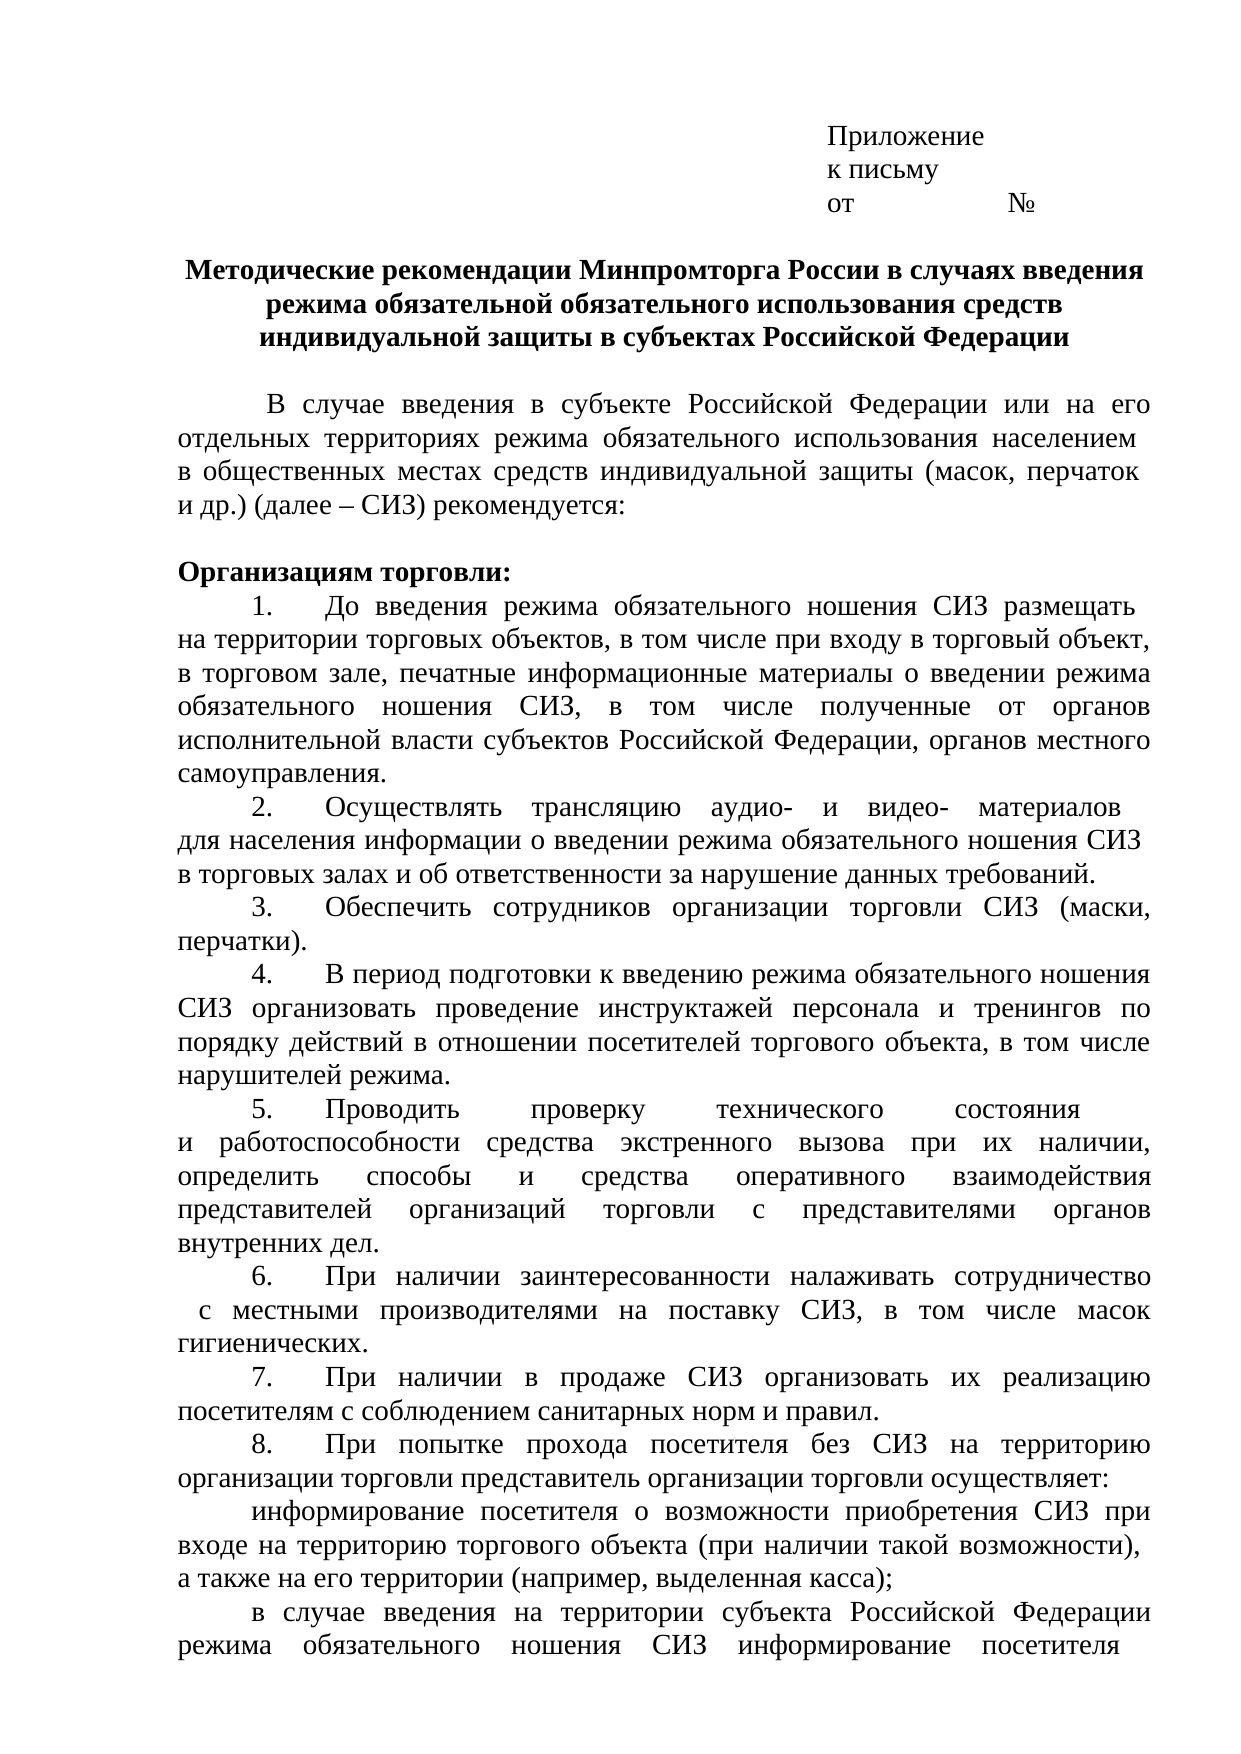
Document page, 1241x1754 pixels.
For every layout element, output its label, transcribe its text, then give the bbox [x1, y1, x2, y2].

list При наличии в продаже СИЗ организовать их реализацию посетителям с соблюдением санитарных норм и правил. [177, 1359, 1152, 1426]
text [177, 1594, 1152, 1661]
list До введения режима обязательного ношения СИЗ размещать на территории торговых объектов, в том числе при входу в торговый объект, в торговом зале, печатные информационные материалы о введении режима обязательного ношения СИЗ, в том числе полученные от органов исполнительной власти субъектов Российской Федерации, органов местного самоуправления. [177, 588, 1152, 789]
text к письму [177, 152, 1152, 185]
list При наличии заинтересованности налаживать сотрудничество с местными производителями на поставку СИЗ, в том числе масок гигиенических. [177, 1258, 1152, 1359]
text Организациям торговли: [177, 554, 1152, 588]
text Методические рекомендации Минпромторга России в случаях введения режима обязательной обязательного использования средств индивидуальной защиты в субъектах Российской Федерации [177, 252, 1152, 353]
list В период подготовки к введению режима обязательного ношения СИЗ организовать проведение инструктажей персонала и тренингов по порядку действий в отношении посетителей торгового объекта, в том числе нарушителей режима. [177, 957, 1152, 1091]
list Обеспечить сотрудников организации торговли СИЗ (маски, перчатки). [177, 889, 1152, 957]
list Проводить проверку технического состояния и работоспособности средства экстренного вызова при их наличии, определить способы и средства оперативного взаимодействия представителей организаций торговли с представителями органов внутренних дел. [177, 1091, 1152, 1258]
list Осуществлять трансляцию аудио- и видео- материалов для населения информации о введении режима обязательного ношения СИЗ в торговых залах и об ответственности за нарушение данных требований. [177, 789, 1152, 889]
text Приложение [177, 118, 1152, 152]
text от № [177, 185, 1152, 219]
list При попытке прохода посетителя без СИЗ на территорию организации торговли представитель организации торговли осуществляет: [177, 1426, 1152, 1493]
text В случае введения в субъекте Российской Федерации или на его отдельных территориях режима обязательного использования населением в общественных местах средств индивидуальной защиты (масок, перчаток и др.) (далее – СИЗ) рекомендуется: [177, 386, 1152, 521]
text информирование посетителя о возможности приобретения СИЗ при входе на территорию торгового объекта (при наличии такой возможности), а также на его территории (например, выделенная касса); [177, 1493, 1152, 1594]
